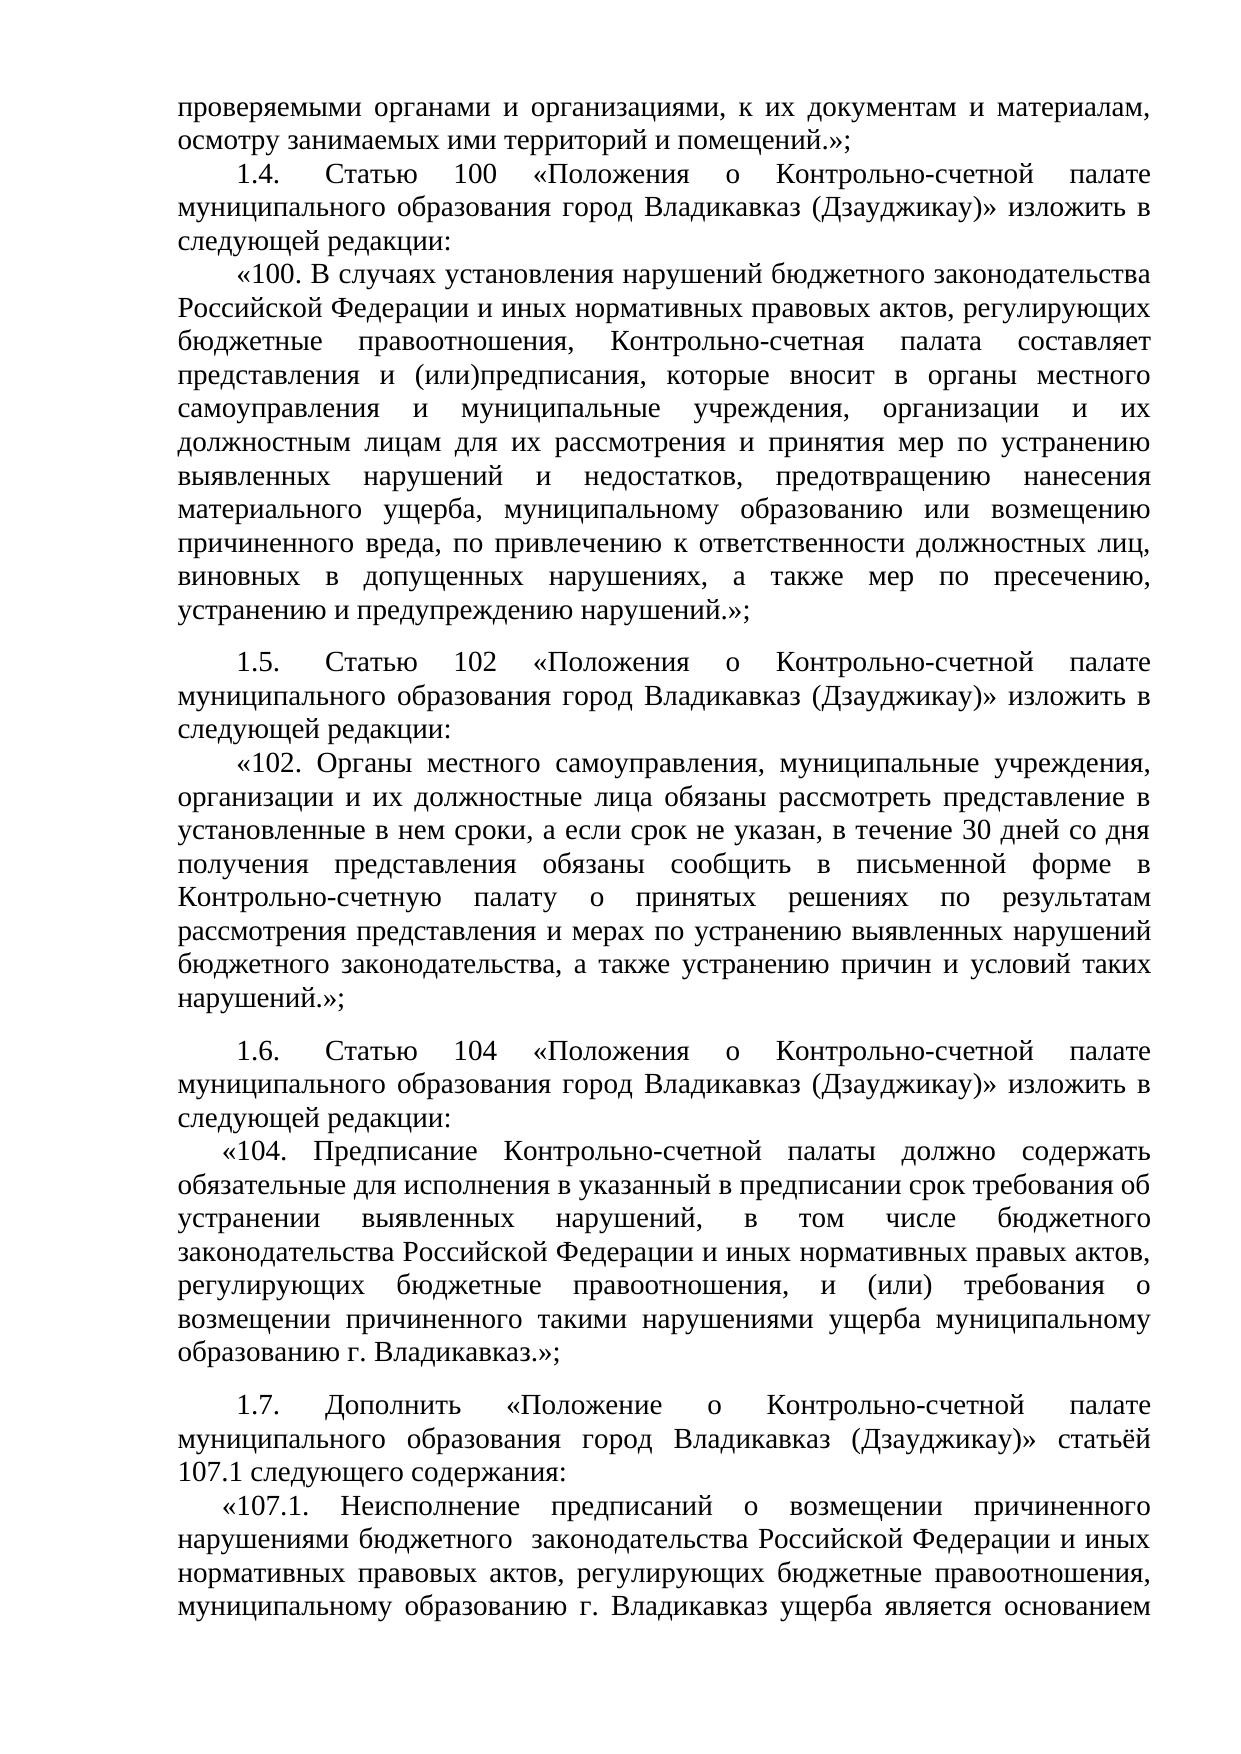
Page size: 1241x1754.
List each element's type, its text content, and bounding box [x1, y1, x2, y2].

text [177, 89, 1152, 156]
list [177, 1488, 1152, 1622]
text «104. Предписание Контрольно-счетной палаты должно содержать обязательные для исполнения в указанный в предписании срок требования об устранении выявленных нарушений, в том числе бюджетного законодательства Российской Федерации и иных нормативных правых актов, регулирующих бюджетные правоотношения, и (или) требования о возмещении причиненного такими нарушениями ущерба муниципальному образованию г. Владикавказ.»; [177, 1133, 1152, 1368]
title Дополнить «Положение о Контрольно-счетной палате муниципального образования город Владикавказ (Дзауджикау)» статьёй 107.1 следующего содержания: [177, 1387, 1152, 1488]
text «100. В случаях установления нарушений бюджетного законодательства Российской Федерации и иных нормативных правовых актов, регулирующих бюджетные правоотношения, Контрольно-счетная палата составляет представления и (или)предписания, которые вносит в органы местного самоуправления и муниципальные учреждения, организации и их должностным лицам для их рассмотрения и принятия мер по устранению выявленных нарушений и недостатков, предотвращению нанесения материального ущерба, муниципальному образованию или возмещению причиненного вреда, по привлечению к ответственности должностных лиц, виновных в допущенных нарушениях, а также мер по пресечению, устранению и предупреждению нарушений.»; [177, 256, 1152, 625]
text «102. Органы местного самоуправления, муниципальные учреждения, организации и их должностные лица обязаны рассмотреть представление в установленные в нем сроки, а если срок не указан, в течение 30 дней со дня получения представления обязаны сообщить в письменной форме в Контрольно-счетную палату о принятых решениях по результатам рассмотрения представления и мерах по устранению выявленных нарушений бюджетного законодательства, а также устранению причин и условий таких нарушений.»; [177, 745, 1152, 1013]
title Статью 104 «Положения о Контрольно-счетной палате муниципального образования город Владикавказ (Дзауджикау)» изложить в следующей редакции: [177, 1033, 1152, 1133]
title Статью 100 «Положения о Контрольно-счетной палате муниципального образования город Владикавказ (Дзауджикау)» изложить в следующей редакции: [177, 156, 1152, 256]
title Статью 102 «Положения о Контрольно-счетной палате муниципального образования город Владикавказ (Дзауджикау)» изложить в следующей редакции: [177, 644, 1152, 745]
